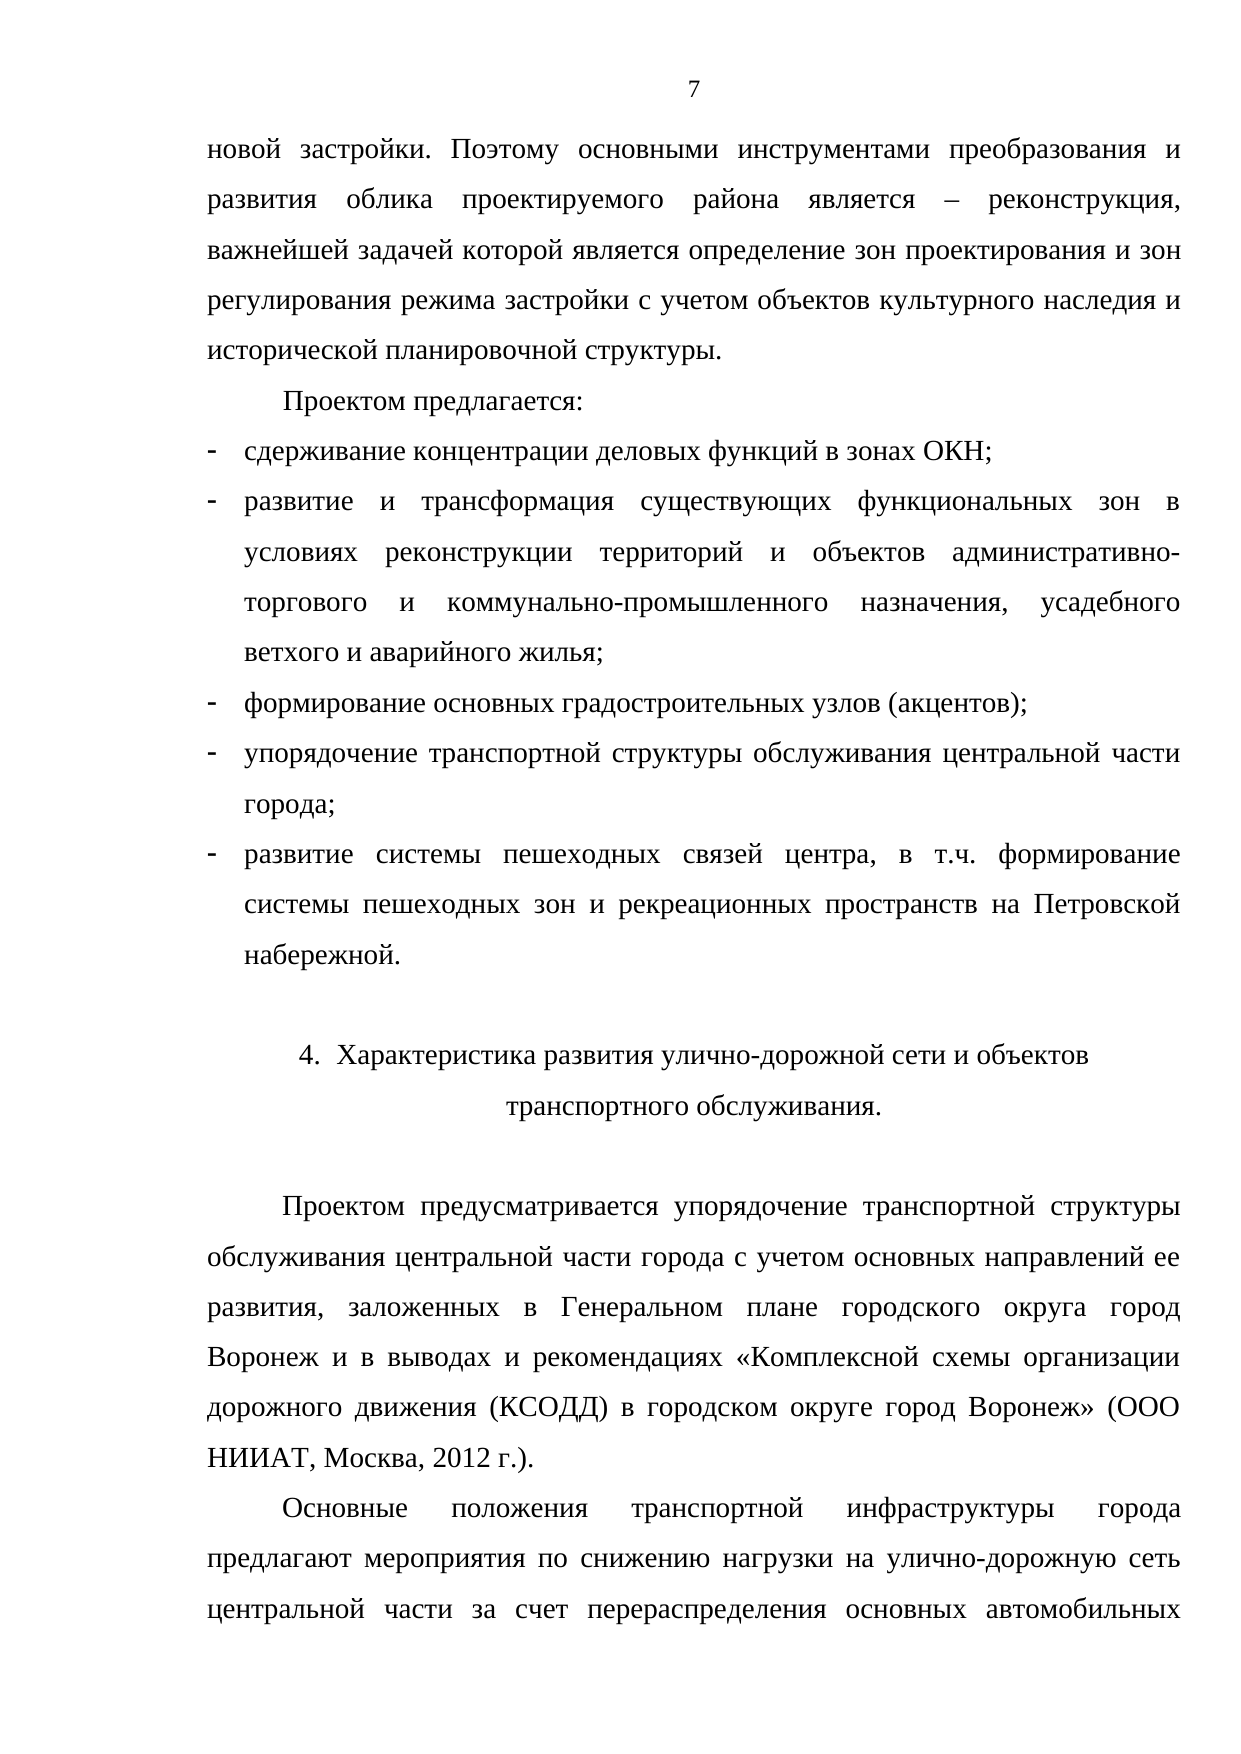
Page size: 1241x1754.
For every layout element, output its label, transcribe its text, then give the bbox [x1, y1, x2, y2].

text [207, 1490, 1182, 1624]
list упорядочение транспортной структуры обслуживания центральной части города; [207, 735, 1181, 819]
text Проектом предлагается: [207, 383, 1182, 416]
list формирование основных градостроительных узлов (акцентов); [207, 685, 1181, 718]
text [207, 131, 1182, 366]
list сдерживание концентрации деловых функций в зонах ОКН; [207, 433, 1181, 467]
list Характеристика развития улично-дорожной сети и объектов транспортного обслуживания. [207, 1037, 1181, 1121]
list развитие и трансформация существующих функциональных зон в условиях реконструкции территорий и объектов административно-торгового и коммунально-промышленного назначения, усадебного ветхого и аварийного жилья; [207, 483, 1181, 668]
text Проектом предусматривается упорядочение транспортной структуры обслуживания центральной части города с учетом основных направлений ее развития, заложенных в Генеральном плане городского округа город Воронеж и в выводах и рекомендациях «Комплексной схемы организации дорожного движения (КСОДД) в городском округе город Воронеж» (ООО НИИАТ, Москва, 2012 г.). [207, 1188, 1181, 1473]
list развитие системы пешеходных связей центра, в т.ч. формирование системы пешеходных зон и рекреационных пространств на Петровской набережной. [207, 836, 1181, 970]
